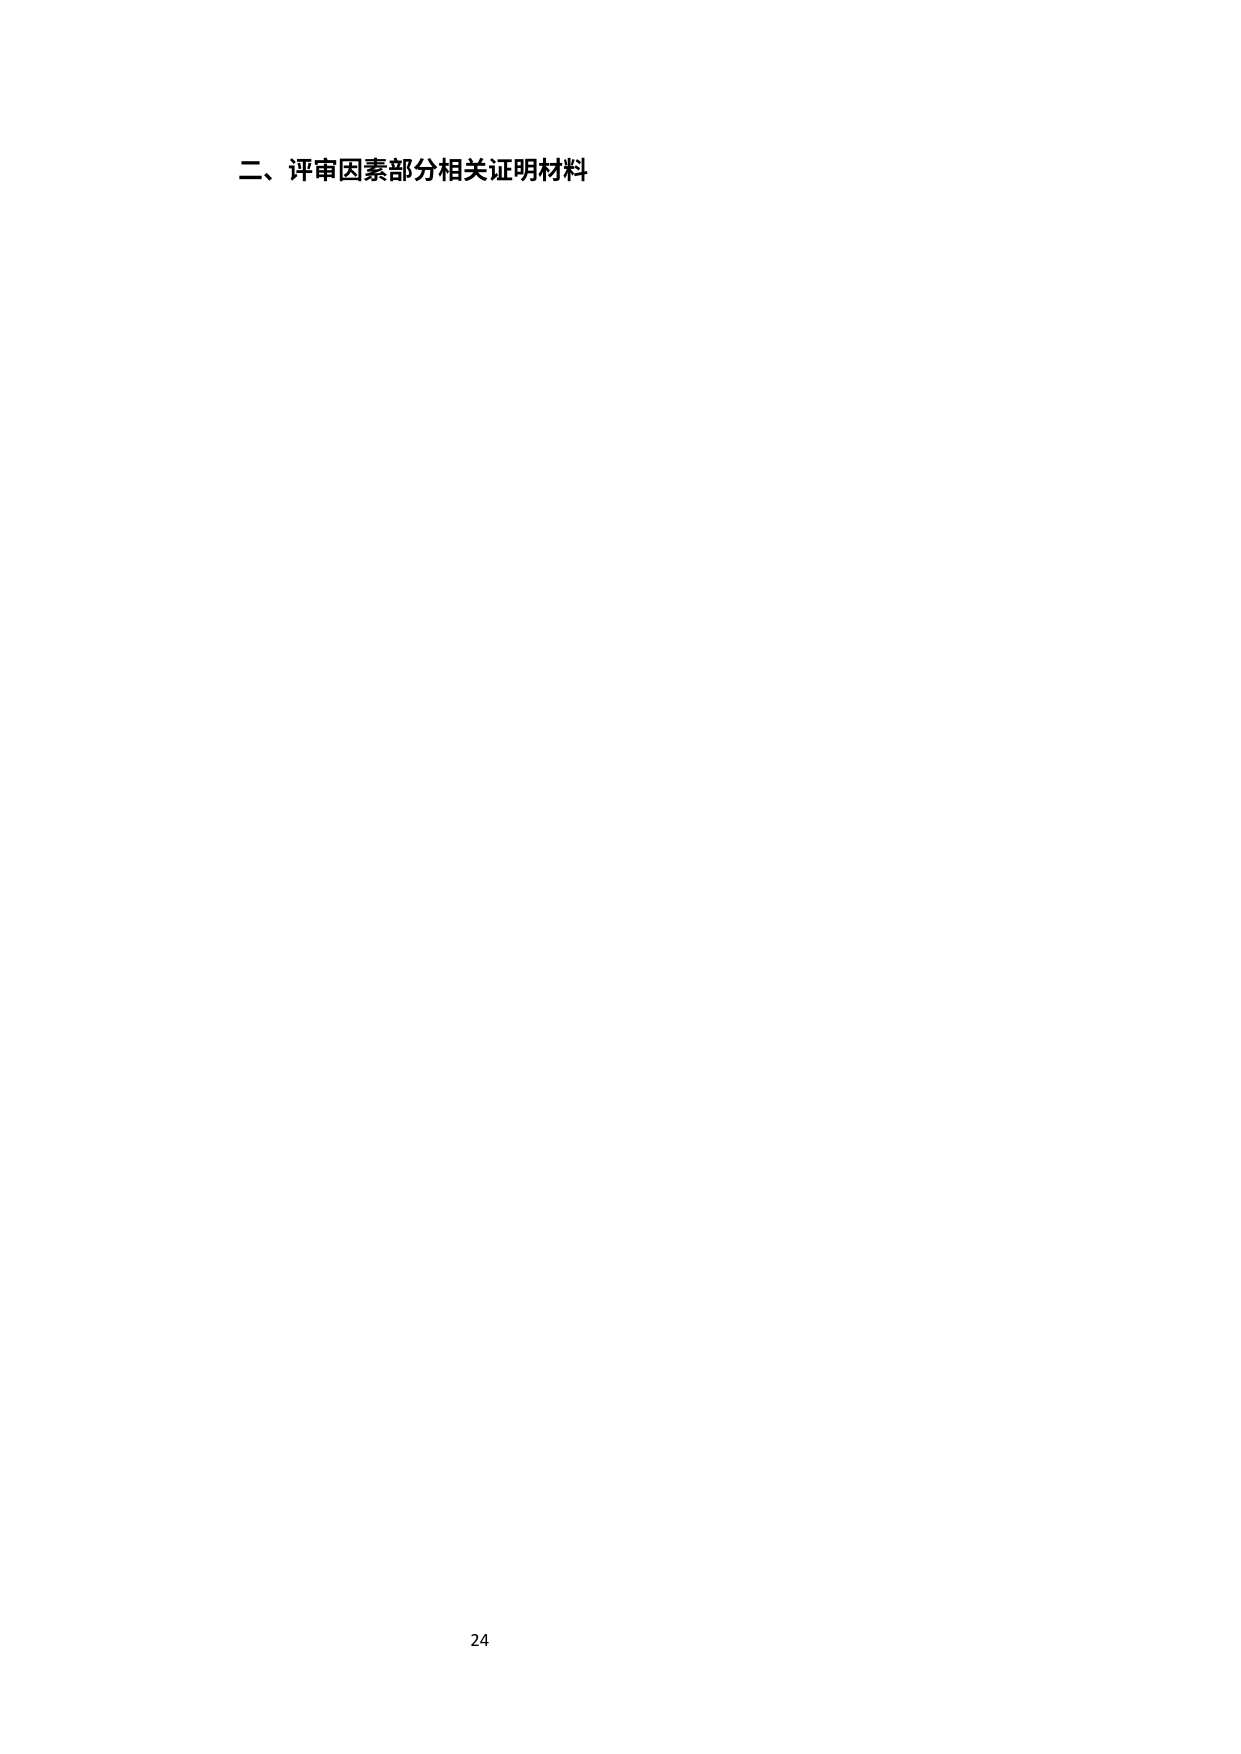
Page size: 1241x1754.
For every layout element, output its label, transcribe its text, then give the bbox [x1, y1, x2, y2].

text 二、评审因素部分相关证明材料 [188, 150, 1052, 187]
